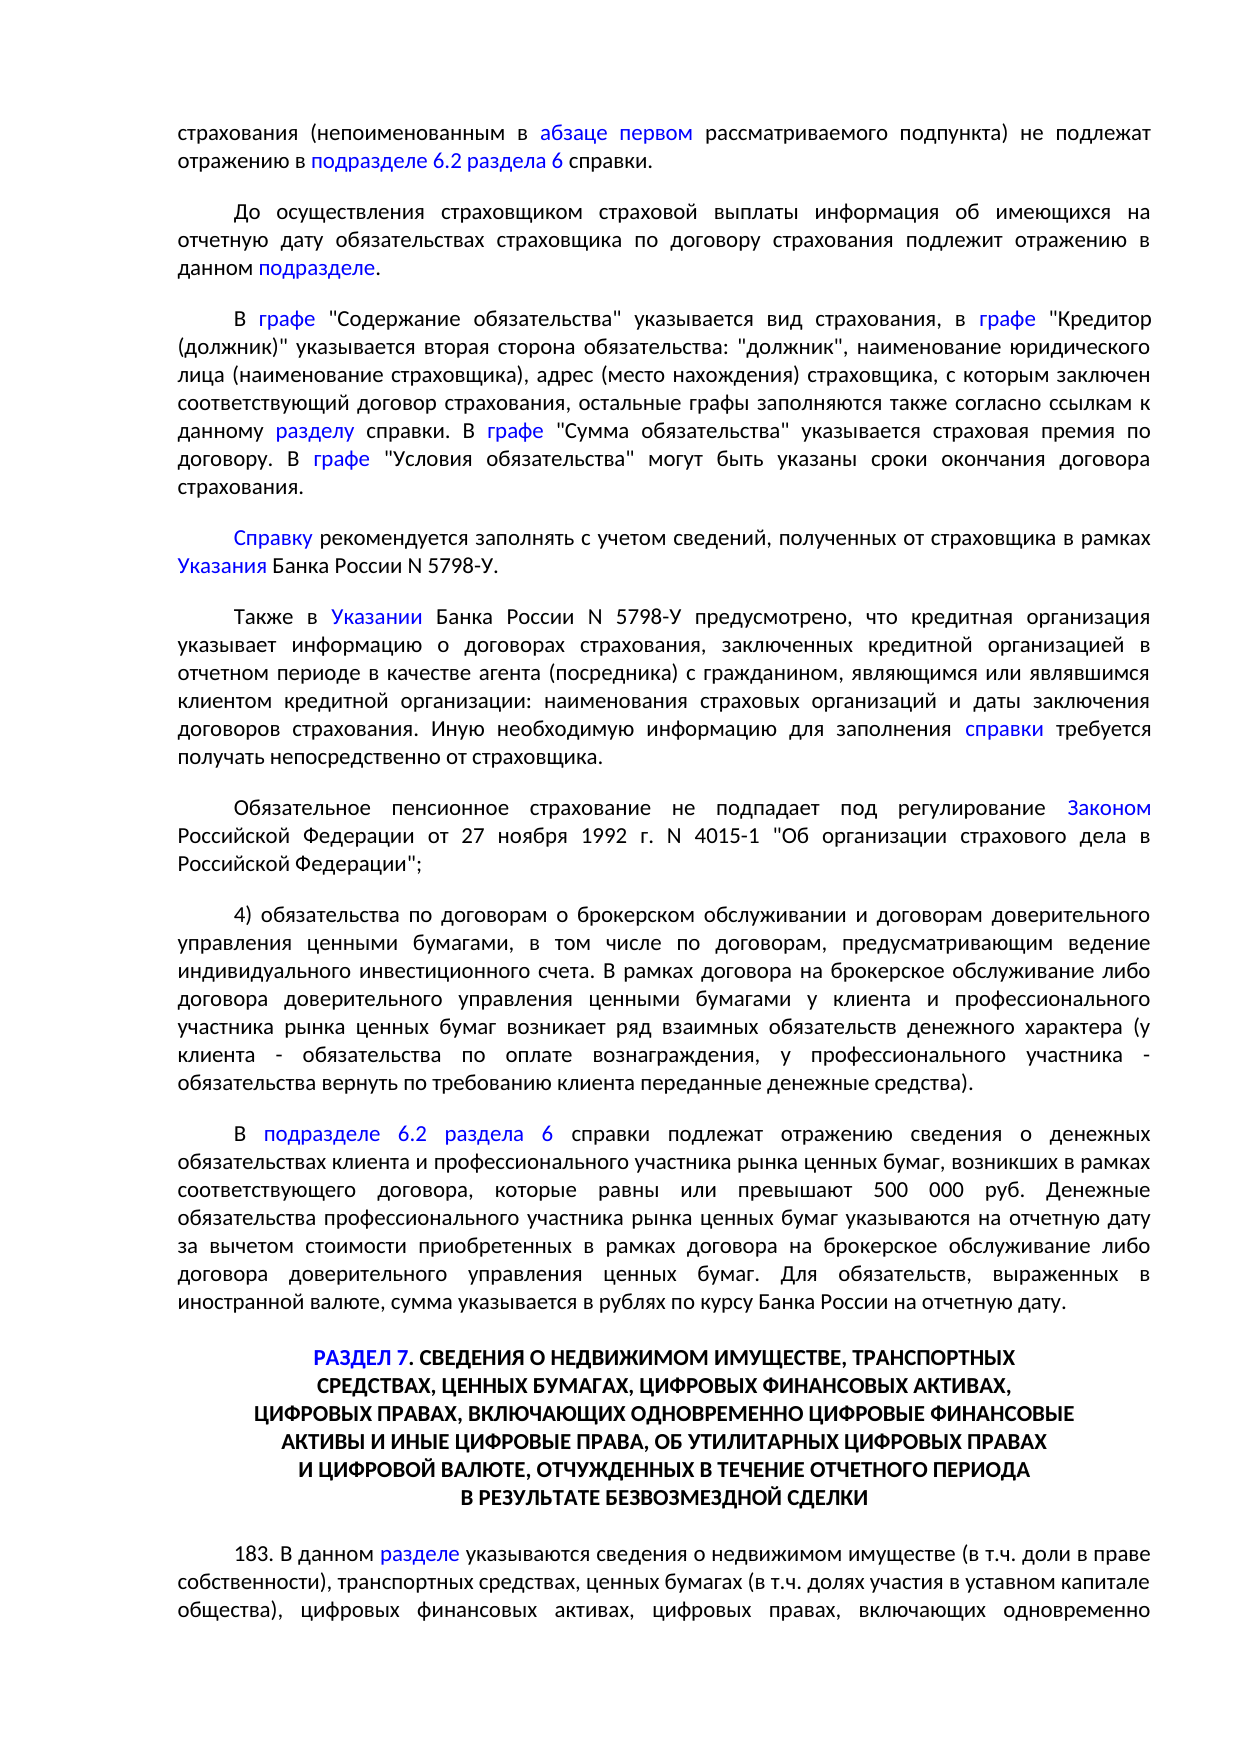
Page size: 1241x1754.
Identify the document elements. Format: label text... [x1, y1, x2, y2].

text Справку рекомендуется заполнять с учетом сведений, полученных от страховщика в рамках Указания Банка России N 5798-У. [177, 523, 1152, 579]
text До осуществления страховщиком страховой выплаты информация об имеющихся на отчетную дату обязательствах страховщика по договору страхования подлежит отражению в данном подразделе. [177, 197, 1152, 281]
title СРЕДСТВАХ, ЦЕННЫХ БУМАГАХ, ЦИФРОВЫХ ФИНАНСОВЫХ АКТИВАХ, [177, 1371, 1152, 1399]
text Также в Указании Банка России N 5798-У предусмотрено, что кредитная организация указывает информацию о договорах страхования, заключенных кредитной организацией в отчетном периоде в качестве агента (посредника) с гражданином, являющимся или являвшимся клиентом кредитной организации: наименования страховых организаций и даты заключения договоров страхования. Иную необходимую информацию для заполнения справки требуется получать непосредственно от страховщика. [177, 602, 1152, 770]
title АКТИВЫ И ИНЫЕ ЦИФРОВЫЕ ПРАВА, ОБ УТИЛИТАРНЫХ ЦИФРОВЫХ ПРАВАХ [177, 1427, 1152, 1455]
text В подразделе 6.2 раздела 6 справки подлежат отражению сведения о денежных обязательствах клиента и профессионального участника рынка ценных бумаг, возникших в рамках соответствующего договора, которые равны или превышают 500 000 руб. Денежные обязательства профессионального участника рынка ценных бумаг указываются на отчетную дату за вычетом стоимости приобретенных в рамках договора на брокерское обслуживание либо договора доверительного управления ценных бумаг. Для обязательств, выраженных в иностранной валюте, сумма указывается в рублях по курсу Банка России на отчетную дату. [177, 1119, 1152, 1315]
text В графе "Содержание обязательства" указывается вид страхования, в графе "Кредитор (должник)" указывается вторая сторона обязательства: "должник", наименование юридического лица (наименование страховщика), адрес (место нахождения) страховщика, с которым заключен соответствующий договор страхования, остальные графы заполняются также согласно ссылкам к данному разделу справки. В графе "Сумма обязательства" указывается страховая премия по договору. В графе "Условия обязательства" могут быть указаны сроки окончания договора страхования. [177, 304, 1152, 500]
text 4) обязательства по договорам о брокерском обслуживании и договорам доверительного управления ценными бумагами, в том числе по договорам, предусматривающим ведение индивидуального инвестиционного счета. В рамках договора на брокерское обслуживание либо договора доверительного управления ценными бумагами у клиента и профессионального участника рынка ценных бумаг возникает ряд взаимных обязательств денежного характера (у клиента - обязательства по оплате вознаграждения, у профессионального участника - обязательства вернуть по требованию клиента переданные денежные средства). [177, 900, 1152, 1096]
title РАЗДЕЛ 7. СВЕДЕНИЯ О НЕДВИЖИМОМ ИМУЩЕСТВЕ, ТРАНСПОРТНЫХ [177, 1343, 1152, 1371]
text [177, 1539, 1152, 1623]
title В РЕЗУЛЬТАТЕ БЕЗВОЗМЕЗДНОЙ СДЕЛКИ [177, 1483, 1152, 1511]
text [177, 118, 1152, 174]
title ЦИФРОВЫХ ПРАВАХ, ВКЛЮЧАЮЩИХ ОДНОВРЕМЕННО ЦИФРОВЫЕ ФИНАНСОВЫЕ [177, 1399, 1152, 1427]
title И ЦИФРОВОЙ ВАЛЮТЕ, ОТЧУЖДЕННЫХ В ТЕЧЕНИЕ ОТЧЕТНОГО ПЕРИОДА [177, 1455, 1152, 1483]
text Обязательное пенсионное страхование не подпадает под регулирование Законом Российской Федерации от 27 ноября 1992 г. N 4015-1 "Об организации страхового дела в Российской Федерации"; [177, 793, 1152, 877]
